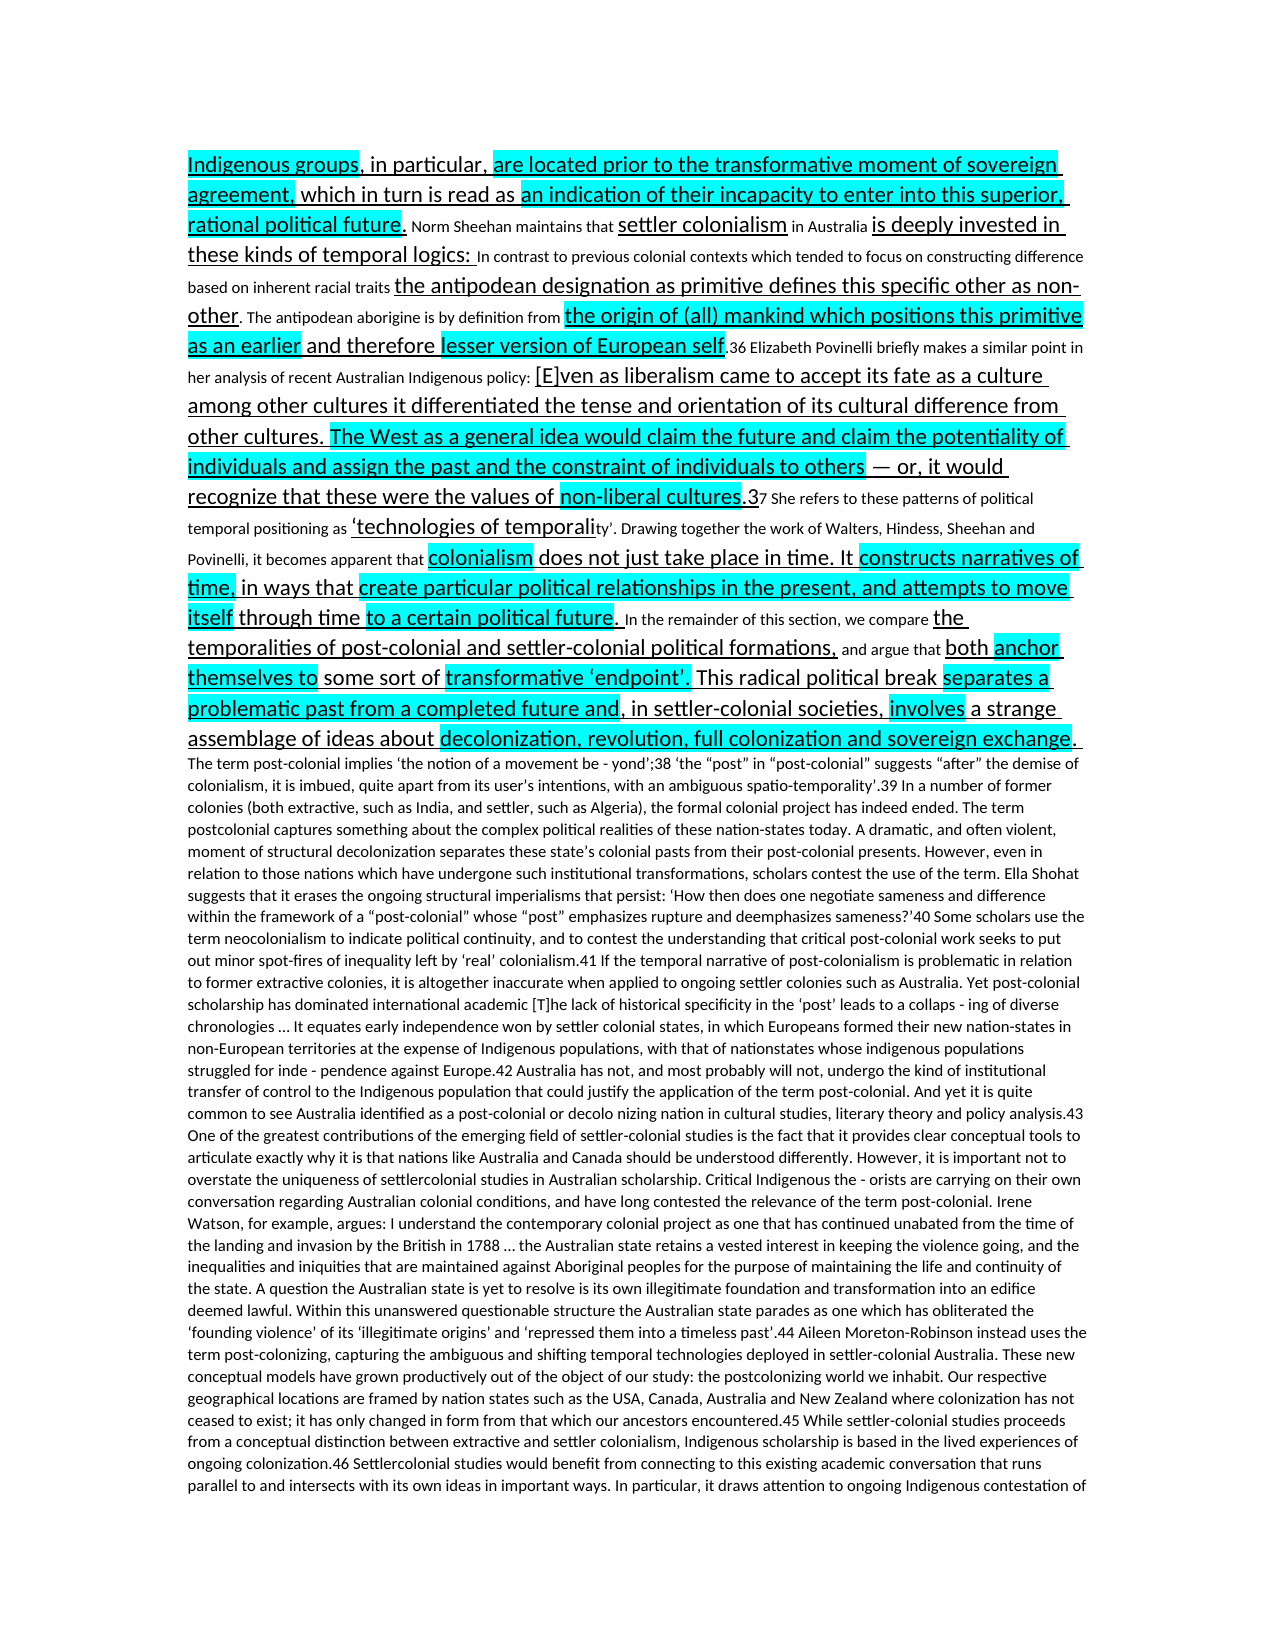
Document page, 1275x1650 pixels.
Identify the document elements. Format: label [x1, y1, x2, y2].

text [187, 150, 1087, 1496]
